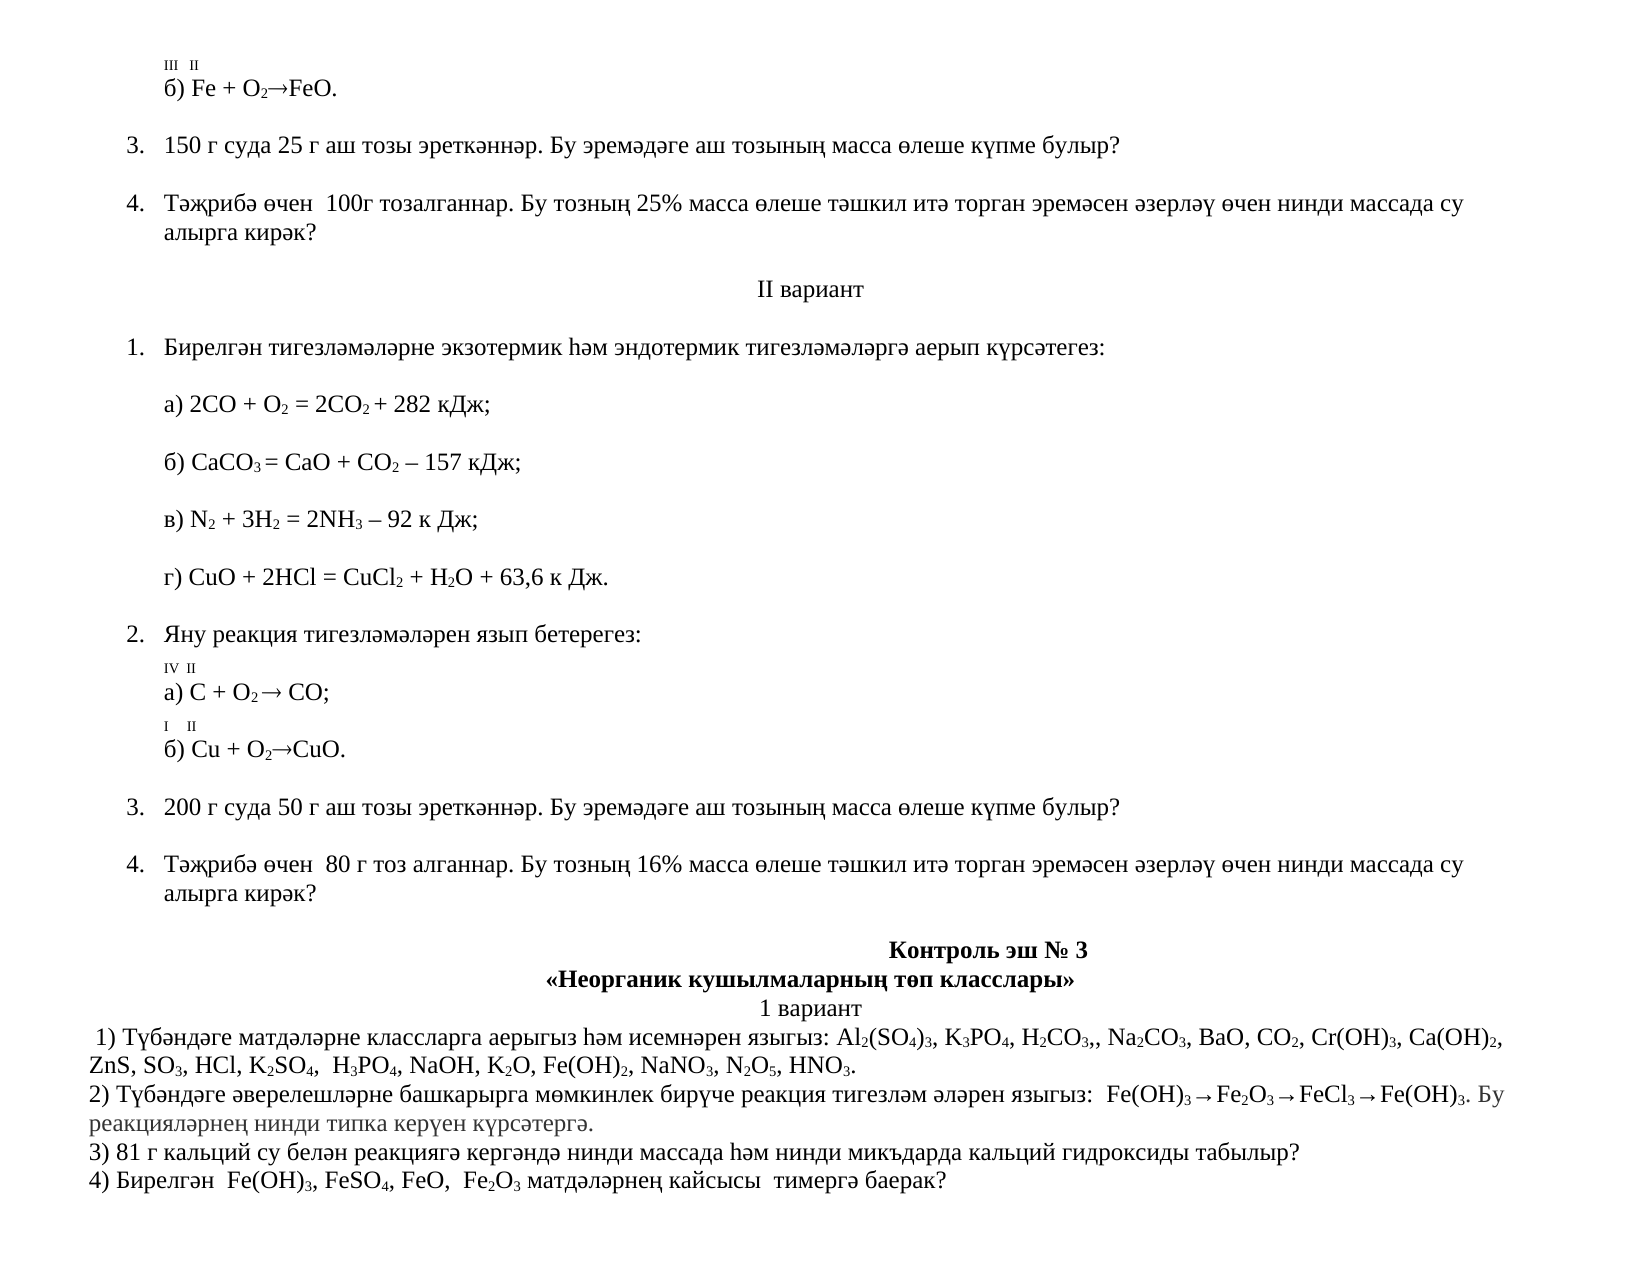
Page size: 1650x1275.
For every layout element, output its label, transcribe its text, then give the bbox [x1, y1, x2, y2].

list Тәҗрибә өчен 80 г тоз алганнар. Бу тозның 16% масса өлеше тәшкил итә торган эремәсен әзерләү өчен нинди массада су алырга кирәк? [126, 849, 1532, 907]
text Контроль эш № 3 [89, 936, 1532, 964]
text 4) Бирелгән Fe(OH)3, FeSO4, FeO, Fe2O3 матдәләрнең кайсысы тимергә баерак? [89, 1166, 1532, 1194]
text 3) 81 г кальций су белән реакциягә кергәндә нинди массада һәм нинди микъдарда кальций гидроксиды табылыр? [89, 1137, 1532, 1166]
text III II [164, 44, 1532, 73]
text II вариант [89, 274, 1532, 303]
list Яну реакция тигезләмәләрен язып бетерегез: [126, 619, 1532, 648]
text б) Cu + O2CuO. [164, 734, 1532, 763]
text а) 2CO + O2 = 2CO2 + 282 кДж; [164, 389, 1532, 418]
list Тәҗрибә өчен 100г тозалганнар. Бу тозның 25% масса өлеше тәшкил итә торган эремәсен әзерләү өчен нинди массада су алырга кирәк? [126, 188, 1532, 246]
list 200 г суда 50 г аш тозы эреткәннәр. Бу эремәдәге аш тозының масса өлеше күпме булыр? [126, 792, 1532, 821]
text 1 вариант [89, 993, 1532, 1022]
text 1) Түбәндәге матдәләрне классларга аерыгыз һәм исемнәрен языгыз: Al2(SO4)3, K3PO4, H2CO3,, Na2CO3, BaO, CO2, Cr(OH)3, Ca(OH)2, ZnS, SO3, HCl, K2SO4, H3PO4, NaOH, K2O, Fe(OH)2, NaNO3, N2O5, HNO3. [89, 1022, 1532, 1079]
text 2) Түбәндәге әверелешләрне башкарырга мөмкинлек бирүче реакция тигезләм әләрен языгыз: Fe(OH)3→Fe2O3→FeCl3→Fe(OH)3. Бу реакцияләрнең нинди типка керүен күрсәтергә. [89, 1079, 1532, 1137]
text б) Fe + O2FeO. [164, 73, 1532, 102]
text б) CaCO3 = CaO + CO2 – 157 кДж; [164, 447, 1532, 476]
list 150 г суда 25 г аш тозы эреткәннәр. Бу эремәдәге аш тозының масса өлеше күпме булыр? [126, 131, 1532, 159]
text а) C + O2 CO; [164, 677, 1532, 706]
text I II [164, 706, 1532, 734]
list Бирелгән тигезләмәләрне экзотермик һәм эндотермик тигезләмәләргә аерып күрсәтегез: [126, 332, 1532, 361]
text «Неорганик кушылмаларның төп класслары» [89, 964, 1532, 993]
text г) CuO + 2HCl = CuCl2 + H2O + 63,6 к Дж. [164, 562, 1532, 591]
text IV II [164, 648, 1532, 677]
text в) N2 + 3H2 = 2NH3 – 92 к Дж; [164, 504, 1532, 533]
